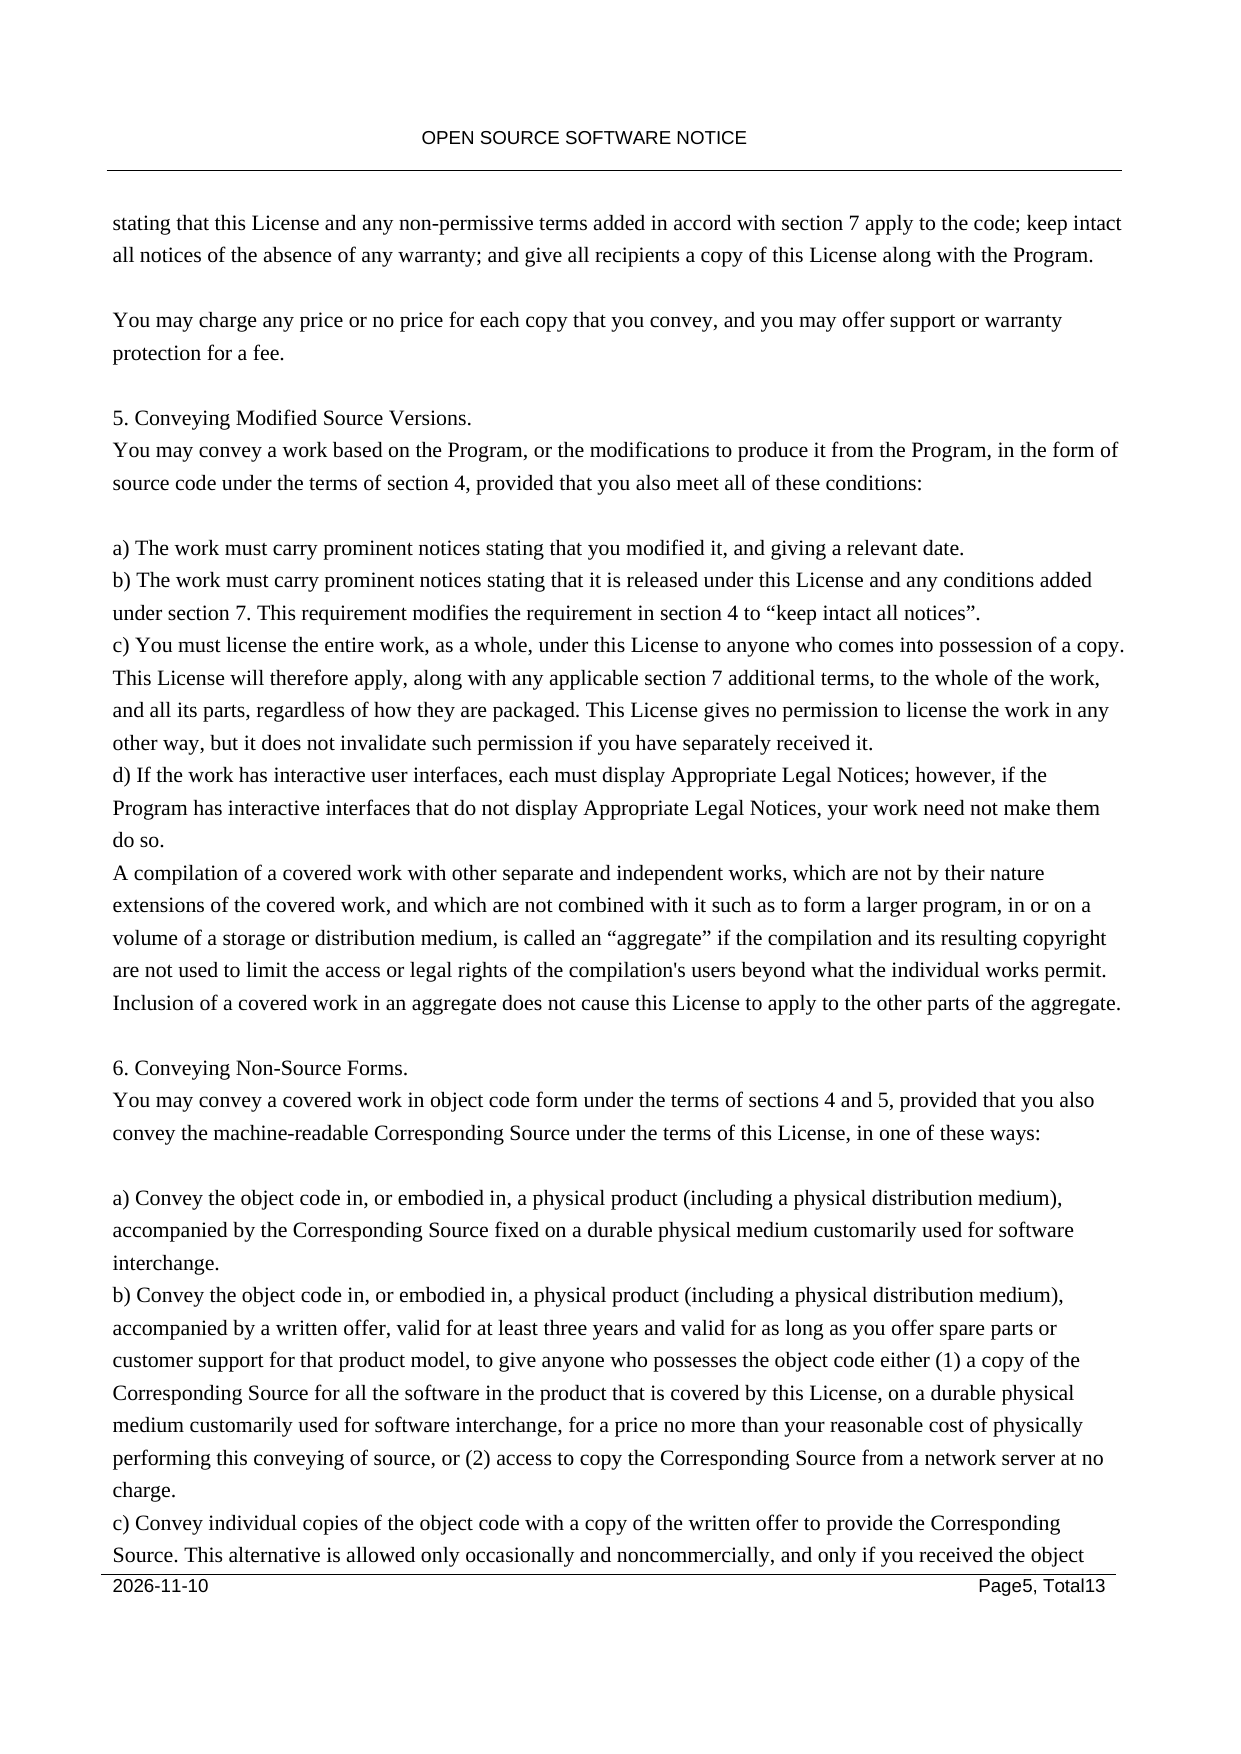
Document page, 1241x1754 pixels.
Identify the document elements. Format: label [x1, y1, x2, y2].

text [112, 206, 1128, 1571]
